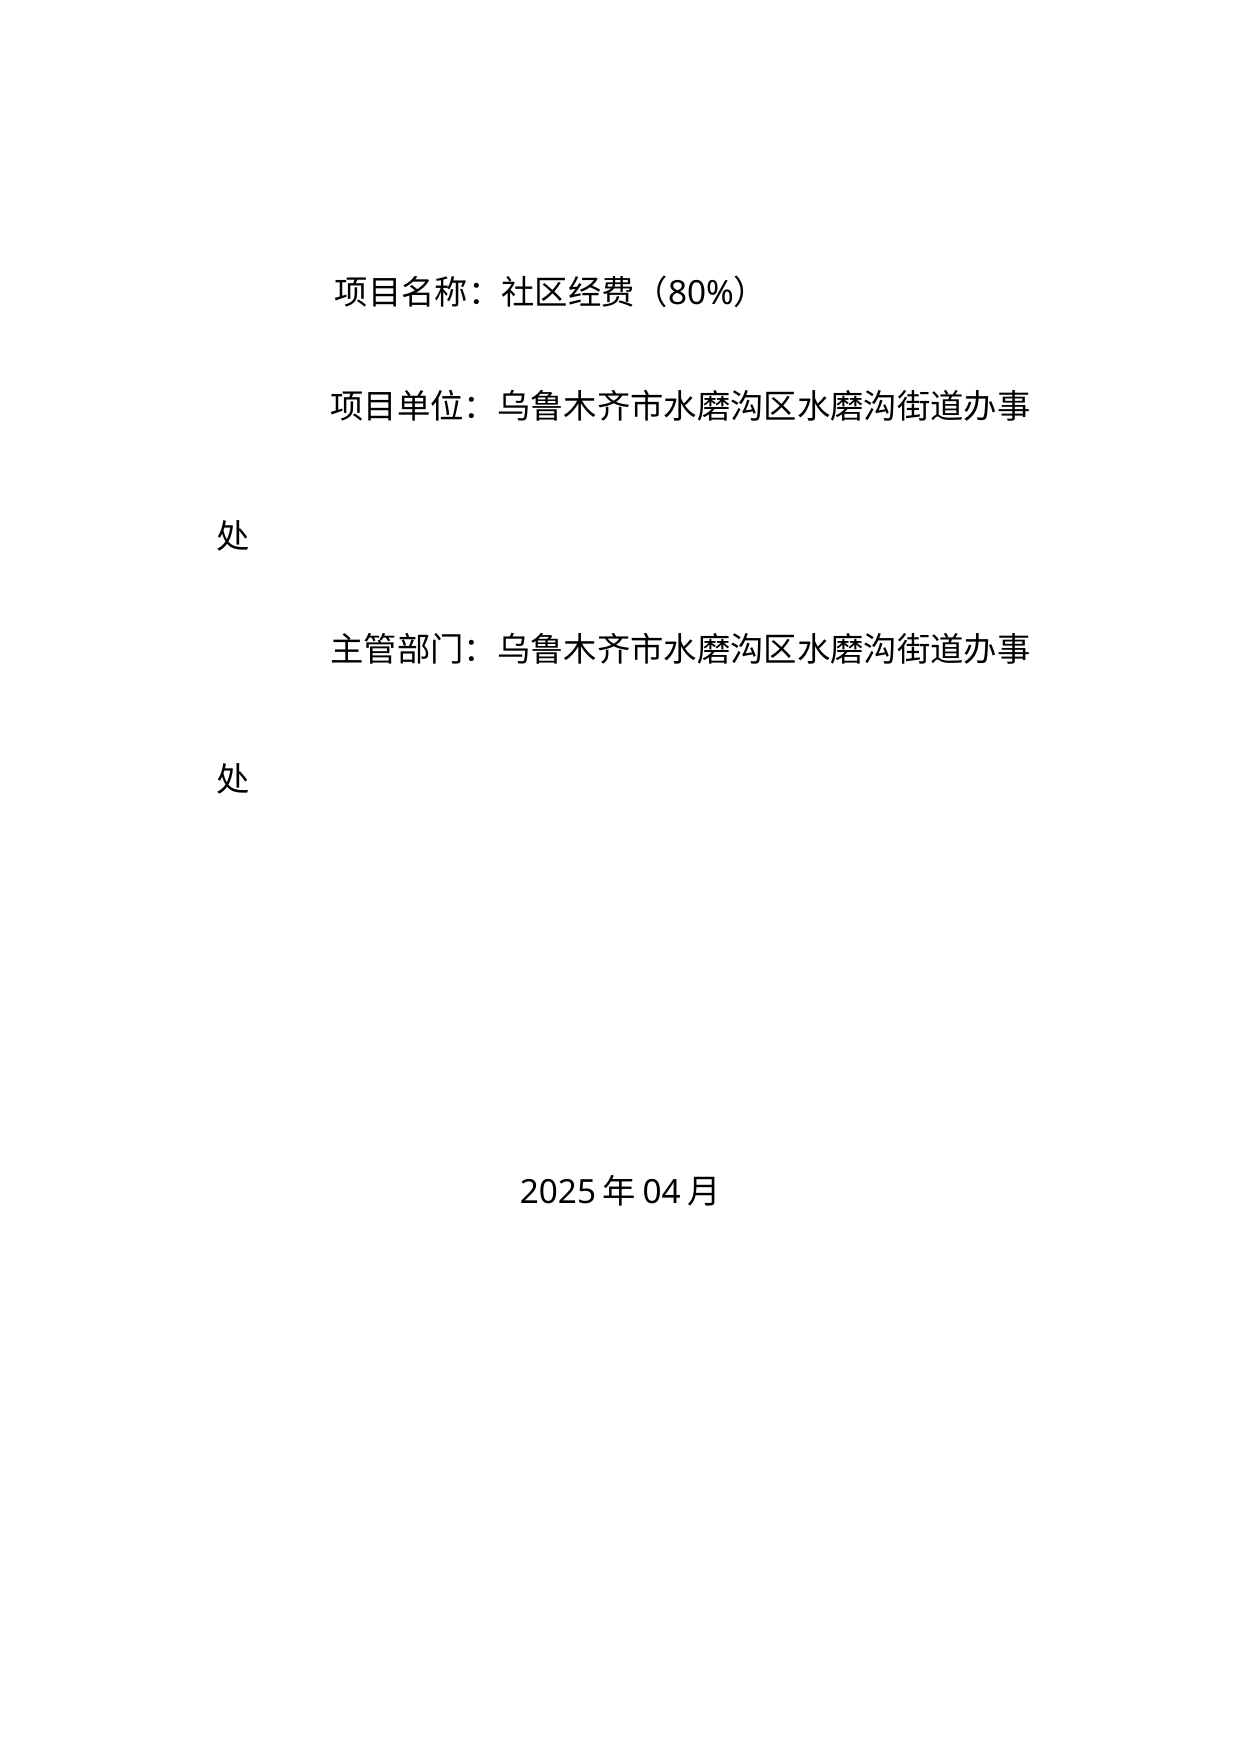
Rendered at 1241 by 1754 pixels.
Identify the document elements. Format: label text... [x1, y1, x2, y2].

text 2025年04月 [187, 1156, 1053, 1221]
text 项目名称：社区经费（80%） [187, 258, 1053, 323]
text 主管部门：乌鲁木齐市水磨沟区水磨沟街道办事处 [217, 614, 1053, 809]
text 项目单位：乌鲁木齐市水磨沟区水磨沟街道办事处 [217, 371, 1053, 566]
